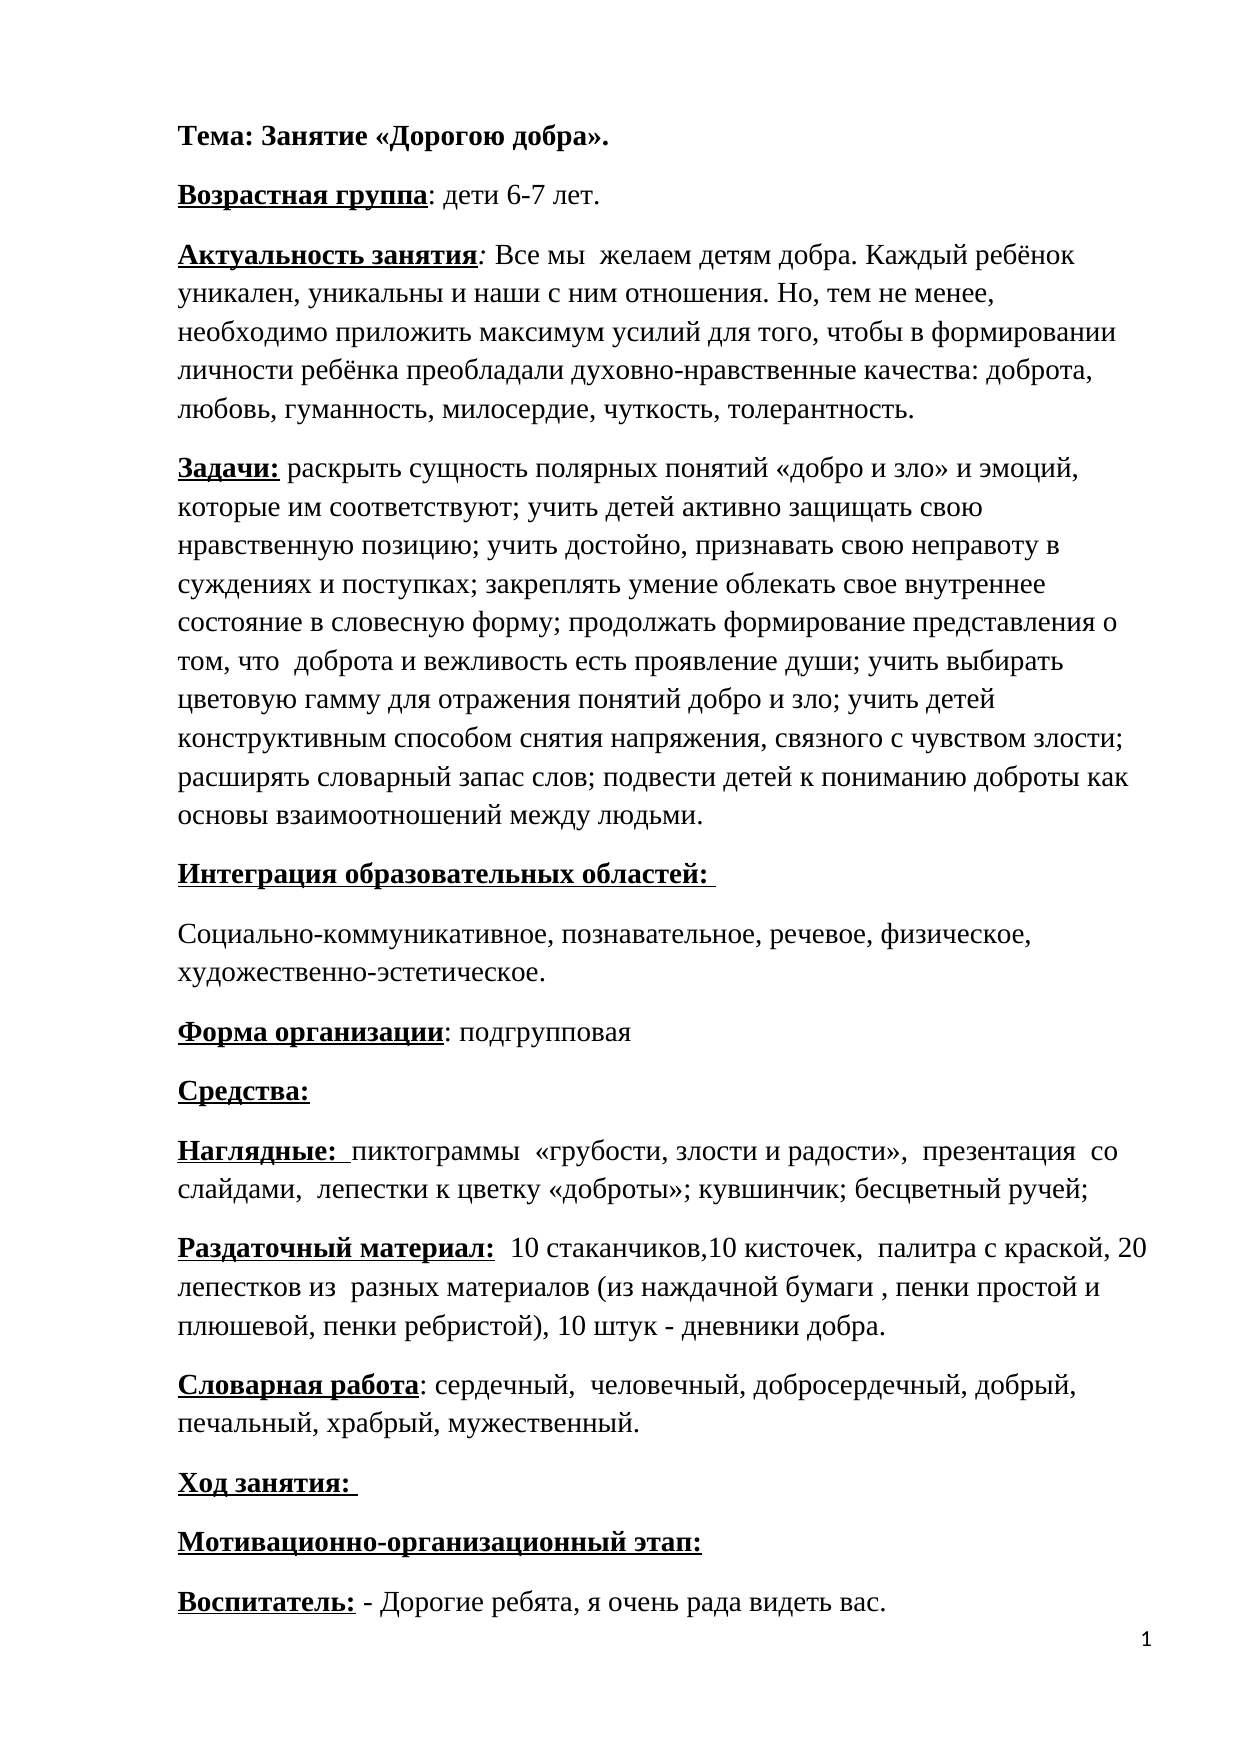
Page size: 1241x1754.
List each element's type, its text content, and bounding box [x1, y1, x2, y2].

text Актуальность занятия: Все мы желаем детям добра. Каждый ребёнок уникален, уникальны и наши с ним отношения. Но, тем не менее, необходимо приложить максимум усилий для того, чтобы в формировании личности ребёнка преобладали духовно-нравственные качества: доброта, любовь, гуманность, милосердие, чуткость, толерантность. [177, 237, 1152, 424]
text Социально-коммуникативное, познавательное, речевое, физическое, художественно-эстетическое. [177, 916, 1152, 988]
text Возрастная группа: дети 6-7 лет. [177, 177, 1152, 211]
text Форма организации: подгрупповая [177, 1014, 1152, 1047]
text Мотивационно-организационный этап: [177, 1524, 1152, 1558]
text Воспитатель: - Дорогие ребята, я очень рада видеть вас. [177, 1584, 1152, 1617]
text Тема: Занятие «Дорогою добра». [177, 118, 1152, 152]
text Ход занятия: [177, 1465, 1152, 1498]
text Интеграция образовательных областей: [177, 857, 1152, 890]
text Наглядные: пиктограммы «грубости, злости и радости», презентация со слайдами, лепестки к цветку «доброты»; кувшинчик; бесцветный ручей; [177, 1133, 1152, 1205]
text Словарная работа: сердечный, человечный, добросердечный, добрый, печальный, храбрый, мужественный. [177, 1367, 1152, 1439]
text Раздаточный материал: 10 стаканчиков,10 кисточек, палитра с краской, 20 лепестков из разных материалов (из наждачной бумаги , пенки простой и плюшевой, пенки ребристой), 10 штук - дневники добра. [177, 1231, 1152, 1341]
text Средства: [177, 1073, 1152, 1107]
text Задачи: раскрыть сущность полярных понятий «добро и зло» и эмоций, которые им соответствуют; учить детей активно защищать свою нравственную позицию; учить достойно, признавать свою неправоту в суждениях и поступках; закреплять умение облекать свое внутреннее состояние в словесную форму; продолжать формирование представления о том, что доброта и вежливость есть проявление души; учить выбирать цветовую гамму для отражения понятий добро и зло; учить детей конструктивным способом снятия напряжения, связного с чувством злости; расширять словарный запас слов; подвести детей к пониманию доброты как основы взаимоотношений между людьми. [177, 450, 1152, 831]
